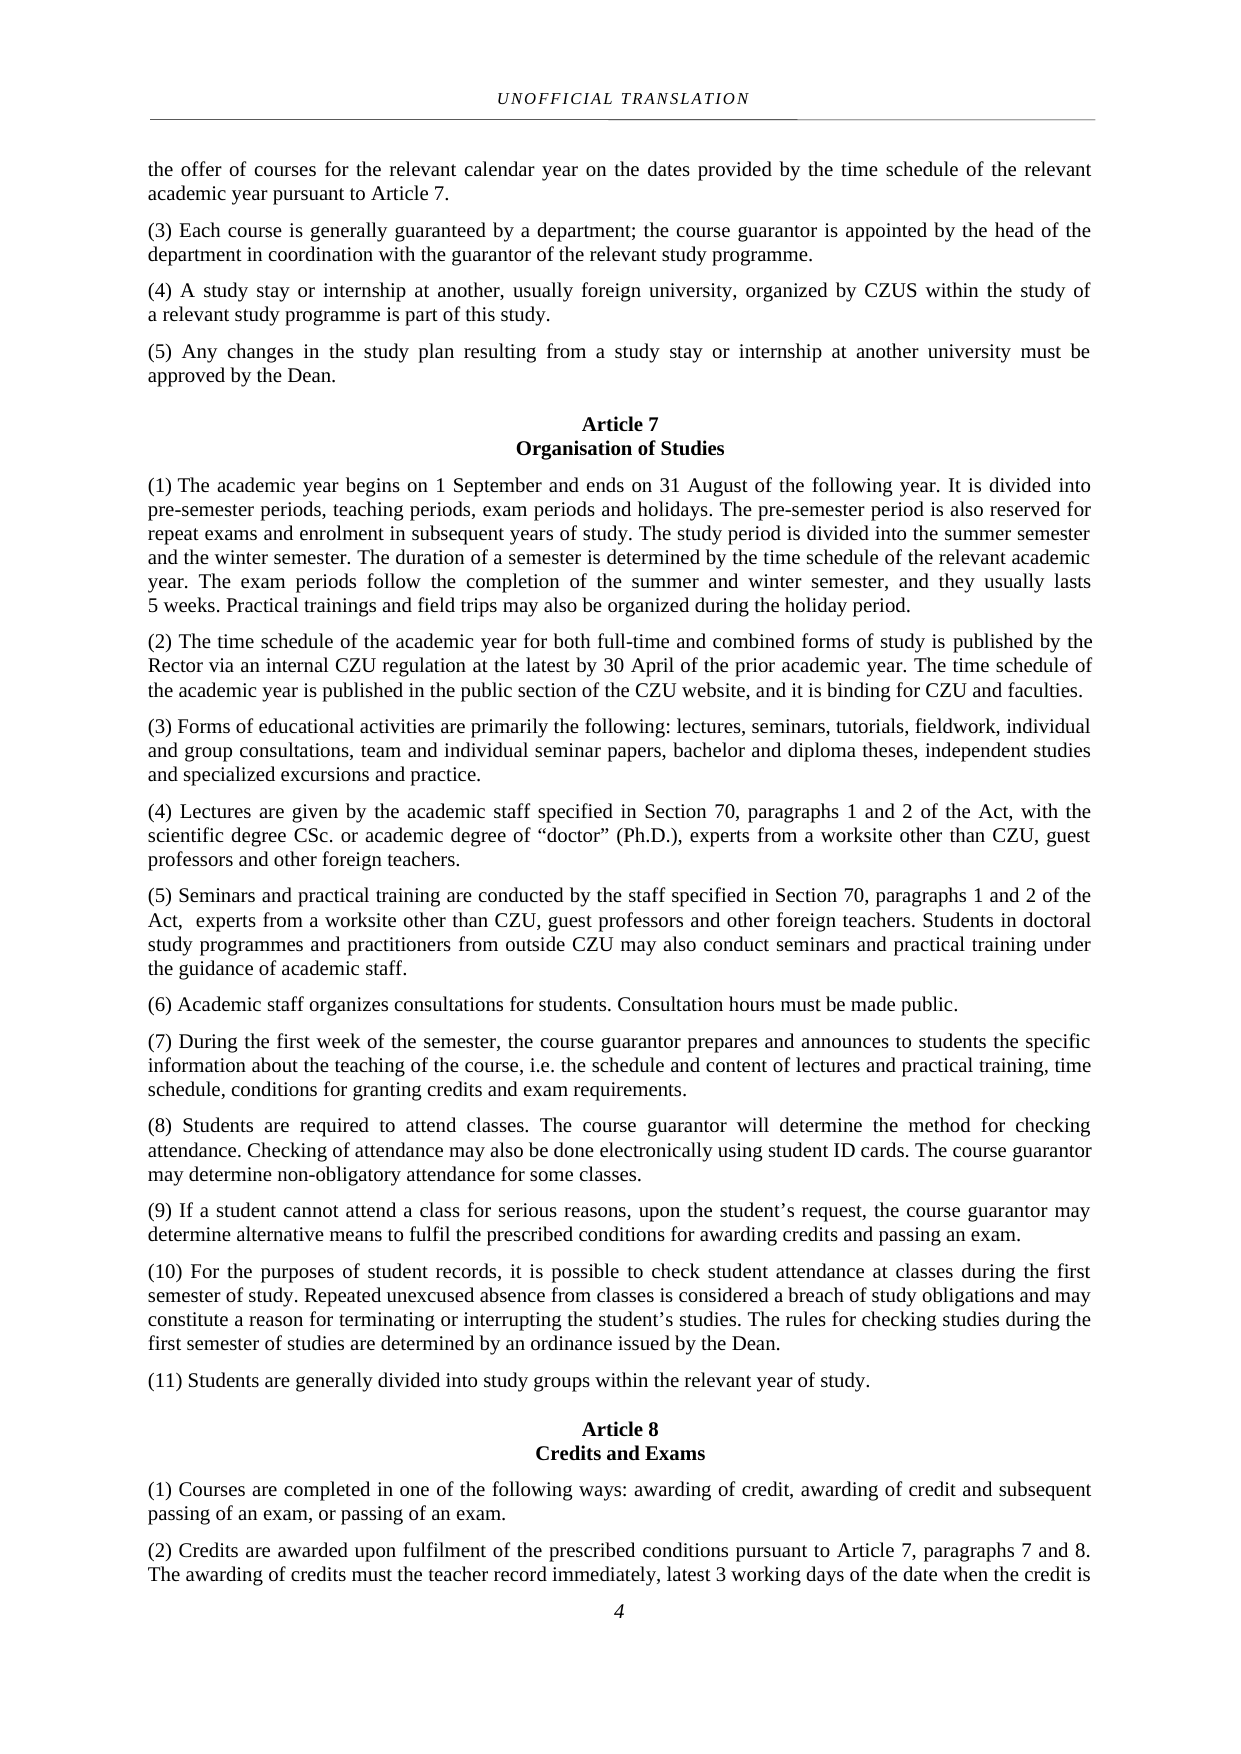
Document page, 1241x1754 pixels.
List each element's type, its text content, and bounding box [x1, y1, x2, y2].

text Article 7 [148, 412, 1092, 436]
text (5) Any changes in the study plan resulting from a study stay or internship at another university must be approved by the Dean. [148, 339, 1092, 387]
text (2) The time schedule of the academic year for both full-time and combined forms of study is published by the Rector via an internal CZU regulation at the latest by 30 April of the prior academic year. The time schedule of the academic year is published in the public section of the CZU website, and it is binding for CZU and faculties. [148, 629, 1092, 702]
text (4) A study stay or internship at another, usually foreign university, organized by CZUS within the study of a relevant study programme is part of this study. [148, 278, 1092, 326]
text (8) Students are required to attend classes. The course guarantor will determine the method for checking attendance. Checking of attendance may also be done electronically using student ID cards. The course guarantor may determine non-obligatory attendance for some classes. [148, 1113, 1092, 1186]
text Organisation of Studies [148, 436, 1092, 460]
text (4) Lectures are given by the academic staff specified in Section 70, paragraphs 1 and 2 of the Act, with the scientific degree CSc. or academic degree of “doctor” (Ph.D.), experts from a worksite other than CZU, guest professors and other foreign teachers. [148, 799, 1092, 871]
text (7) During the first week of the semester, the course guarantor prepares and announces to students the specific information about the teaching of the course, i.e. the schedule and content of lectures and practical training, time schedule, conditions for granting credits and exam requirements. [148, 1029, 1092, 1101]
text (1) Courses are completed in one of the following ways: awarding of credit, awarding of credit and subsequent passing of an exam, or passing of an exam. [148, 1477, 1092, 1525]
text Article 8 [148, 1417, 1092, 1441]
text (9) If a student cannot attend a class for serious reasons, upon the student’s request, the course guarantor may determine alternative means to fulfil the prescribed conditions for awarding credits and passing an exam. [148, 1198, 1092, 1246]
text (3) Each course is generally guaranteed by a department; the course guarantor is appointed by the head of the department in coordination with the guarantor of the relevant study programme. [148, 217, 1092, 266]
text (6) Academic staff organizes consultations for students. Consultation hours must be made public. [148, 992, 1092, 1016]
text (5) Seminars and practical training are conducted by the staff specified in Section 70, paragraphs 1 and 2 of the Act, experts from a worksite other than CZU, guest professors and other foreign teachers. Students in doctoral study programmes and practitioners from outside CZU may also conduct seminars and practical training under the guidance of academic staff. [148, 883, 1092, 980]
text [148, 1538, 1092, 1586]
text (11) Students are generally divided into study groups within the relevant year of study. [148, 1367, 1092, 1392]
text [148, 157, 1092, 205]
text Credits and Exams [148, 1441, 1092, 1465]
text (10) For the purposes of student records, it is possible to check student attendance at classes during the first semester of study. Repeated unexcused absence from classes is considered a breach of study obligations and may constitute a reason for terminating or interrupting the student’s studies. The rules for checking studies during the first semester of studies are determined by an ordinance issued by the Dean. [148, 1259, 1092, 1355]
list The academic year begins on 1 September and ends on 31 August of the following year. It is divided into pre-semester periods, teaching periods, exam periods and holidays. The pre-semester period is also reserved for repeat exams and enrolment in subsequent years of study. The study period is divided into the summer semester and the winter semester. The duration of a semester is determined by the time schedule of the relevant academic year. The exam periods follow the completion of the summer and winter semester, and they usually lasts 5 weeks. Practical trainings and field trips may also be organized during the holiday period. [148, 472, 1092, 617]
text (3) Forms of educational activities are primarily the following: lectures, seminars, tutorials, fieldwork, individual and group consultations, team and individual seminar papers, bachelor and diploma theses, independent studies and specialized excursions and practice. [148, 714, 1092, 786]
